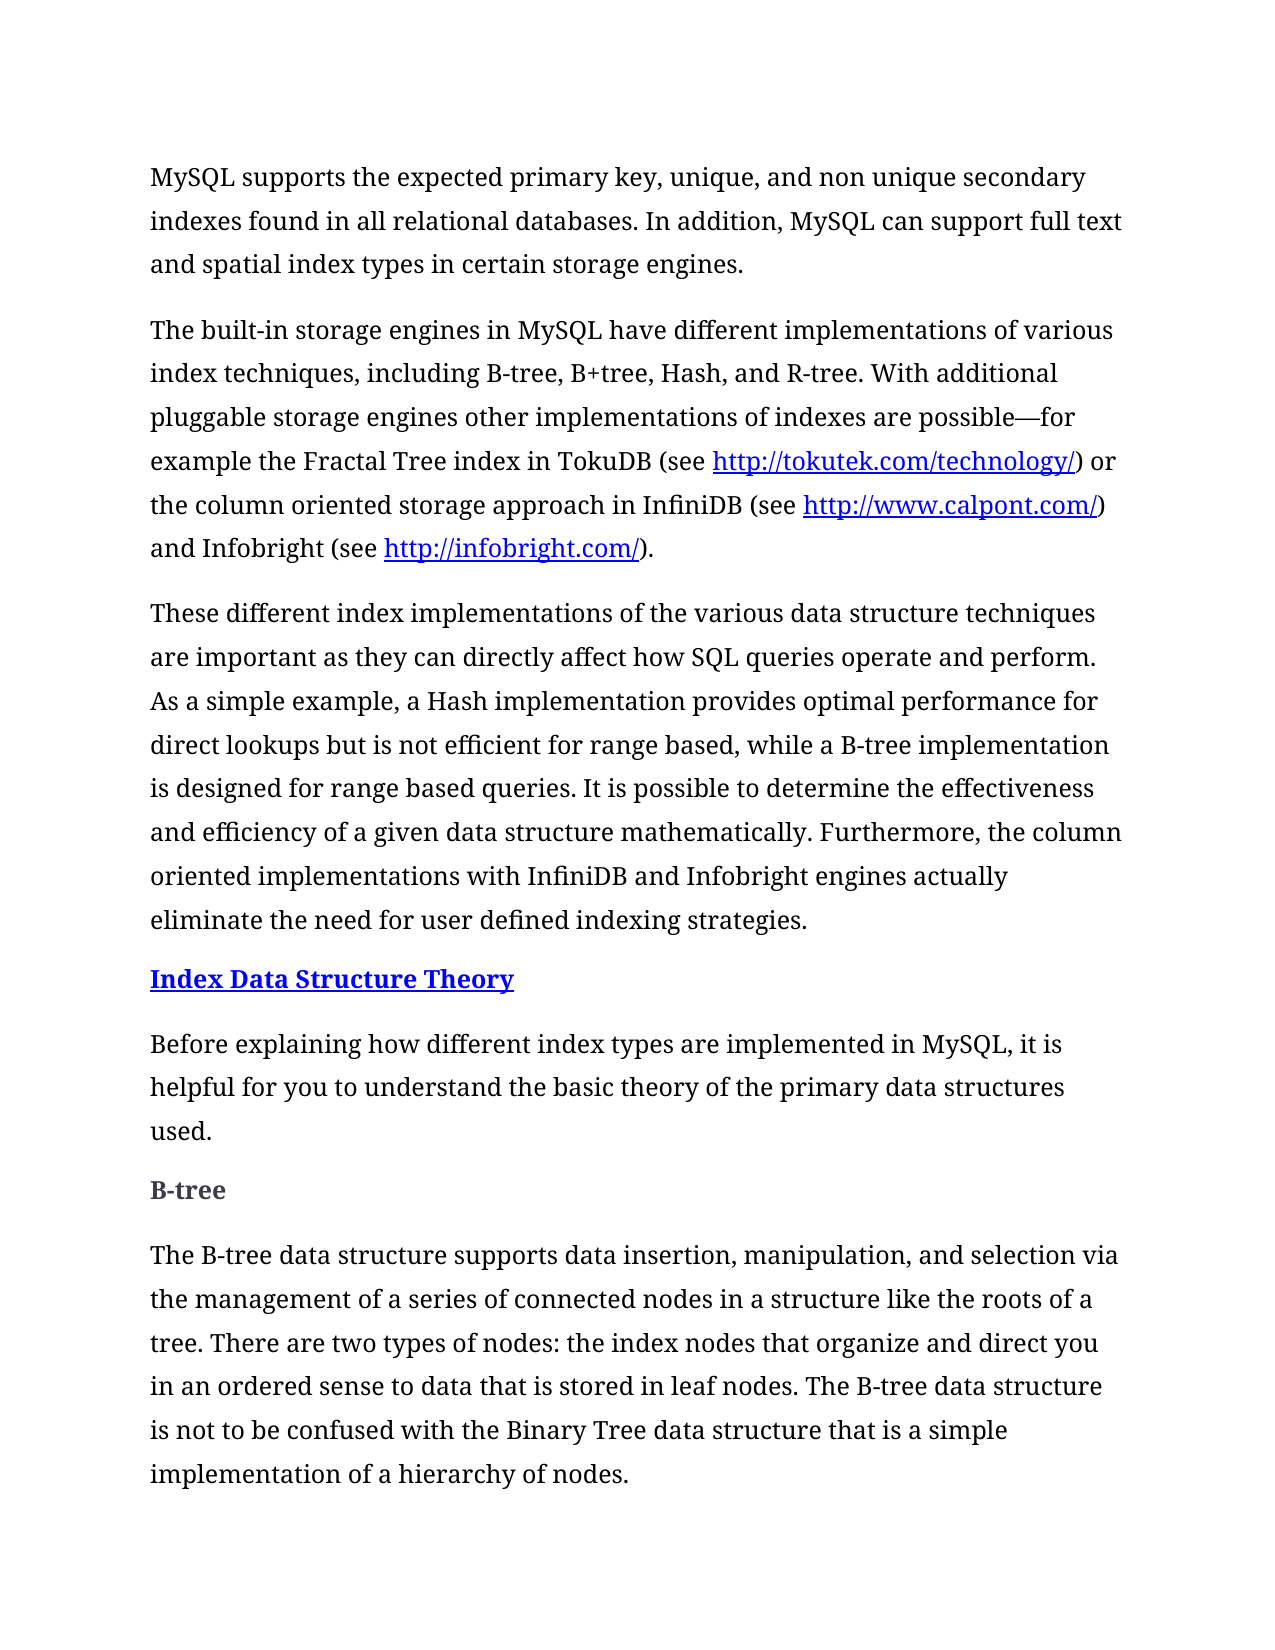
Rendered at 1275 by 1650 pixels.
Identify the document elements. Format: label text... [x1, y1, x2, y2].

subtitle B-tree [150, 1169, 1125, 1207]
text Before explaining how different index types are implemented in MySQL, it is helpful for you to understand the basic theory of the primary data structures used. [150, 1017, 1125, 1148]
text The built-in storage engines in MySQL have different implementations of various index techniques, including B-tree, B+tree, Hash, and R-tree. With additional pluggable storage engines other implementations of indexes are possible—for example the Fractal Tree index in TokuDB (see http://tokutek.com/technology/) or the column oriented storage approach in InfiniDB (see http://www.calpont.com/) and Infobright (see http://infobright.com/). [150, 303, 1125, 565]
text The B-tree data structure supports data insertion, manipulation, and selection via the management of a series of connected nodes in a structure like the roots of a tree. There are two types of nodes: the index nodes that organize and direct you in an ordered sense to data that is stored in leaf nodes. The B-tree data structure is not to be confused with the Binary Tree data structure that is a simple implementation of a hierarchy of nodes. [150, 1228, 1125, 1491]
subtitle Index Data Structure Theory [150, 958, 1125, 995]
text These different index implementations of the various data structure techniques are important as they can directly affect how SQL queries operate and perform. As a simple example, a Hash implementation provides optimal performance for direct lookups but is not efficient for range based, while a B-tree implementation is designed for range based queries. It is possible to determine the effectiveness and efficiency of a given data structure mathematically. Furthermore, the column oriented implementations with InfiniDB and Infobright engines actually eliminate the need for user defined indexing strategies. [150, 586, 1125, 936]
text MySQL supports the expected primary key, unique, and non unique secondary indexes found in all relational databases. In addition, MySQL can support full text and spatial index types in certain storage engines. [150, 150, 1125, 281]
